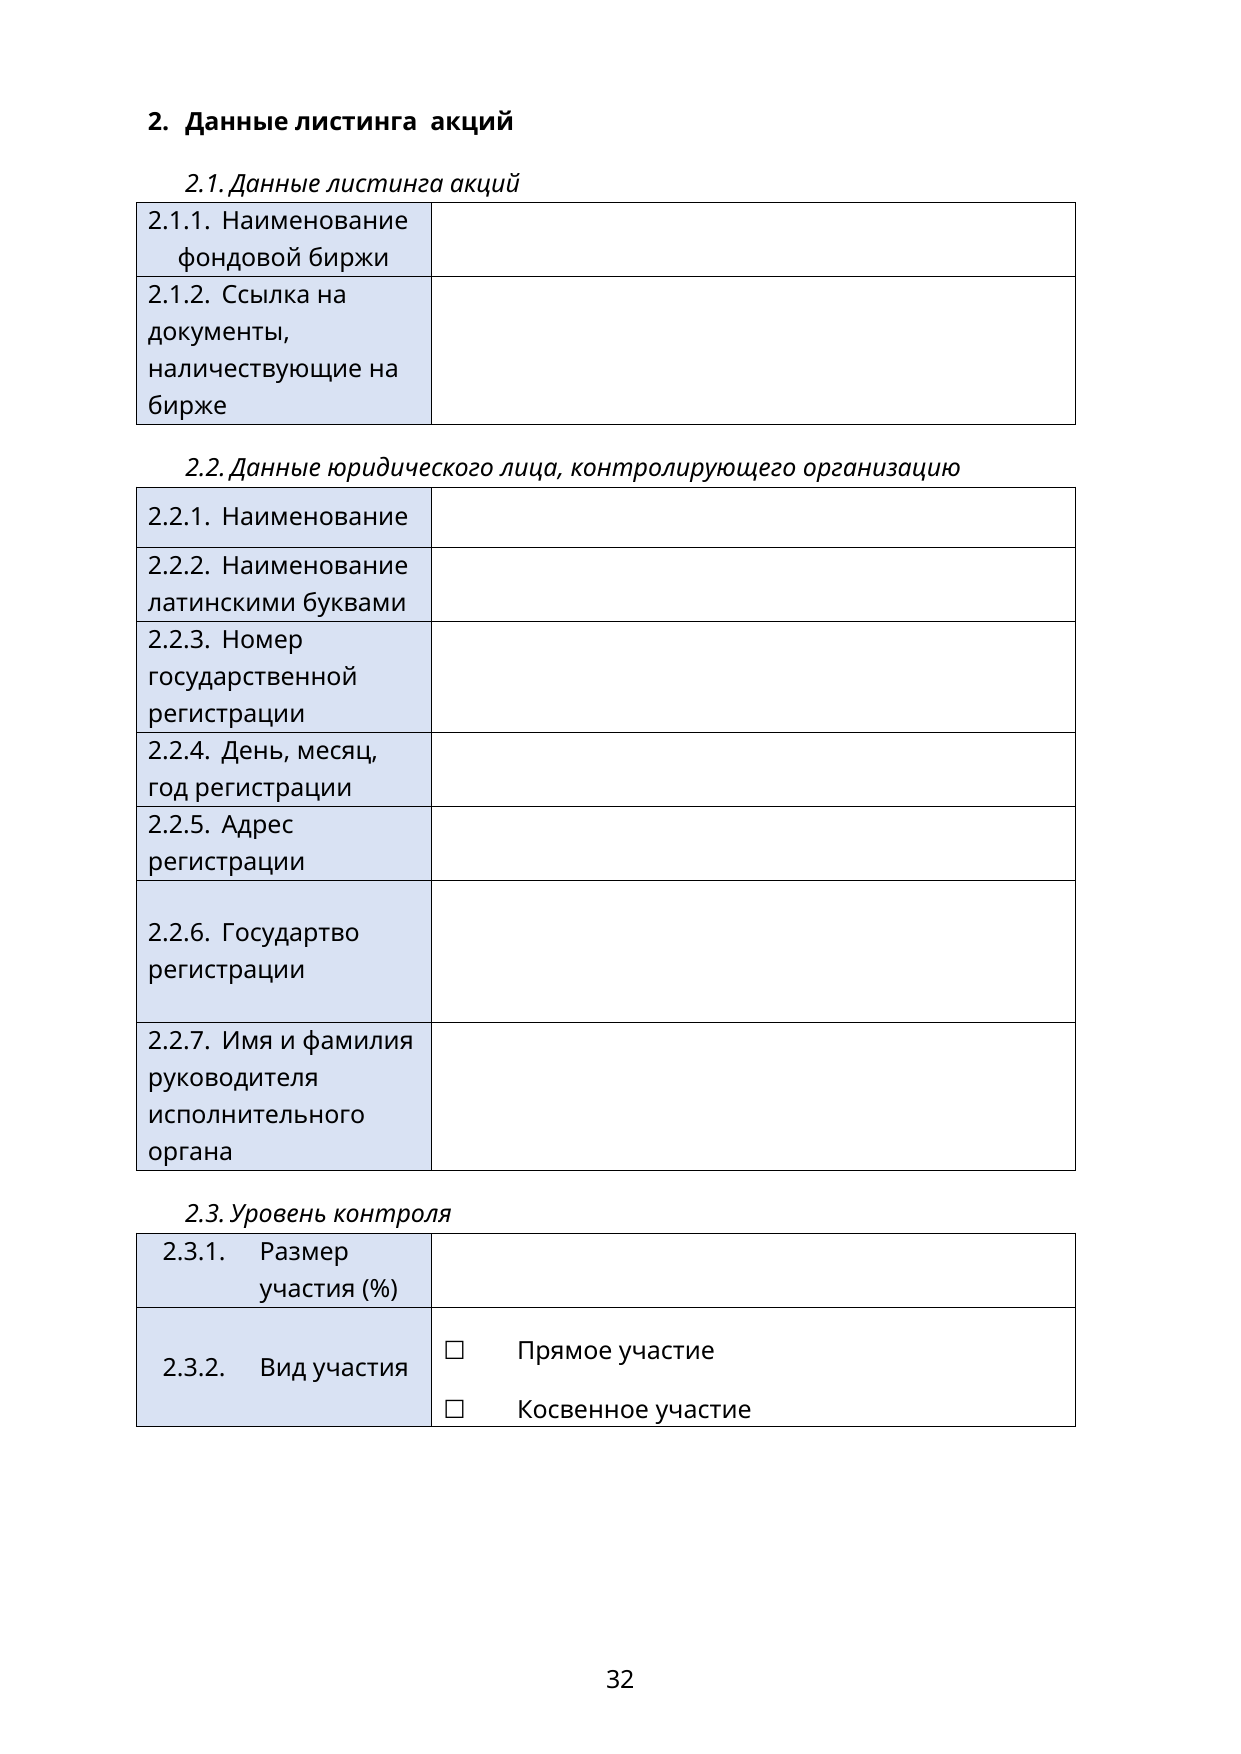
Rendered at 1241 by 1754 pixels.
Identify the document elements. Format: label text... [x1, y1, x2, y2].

list Уровень контроля [185, 1196, 1092, 1230]
table_cell Государтво регистрации [137, 881, 431, 1022]
table_cell [432, 1023, 1075, 1170]
table_cell Вид участия [137, 1308, 431, 1426]
table_cell [432, 881, 1075, 1022]
table_header Наименование фондовой биржи [137, 203, 431, 276]
table_cell Адрес регистрации [137, 807, 431, 880]
table_header [432, 203, 1075, 276]
list Данные юридического лица, контролирующего организацию [185, 450, 1092, 484]
list Данные листинга акций [148, 103, 1092, 137]
table_cell Ссылка на документы, наличествующие на бирже [137, 277, 431, 424]
list Данные листинга акций [185, 165, 1092, 199]
table_header Наименование [137, 488, 431, 547]
table_cell [432, 733, 1075, 806]
table_cell [432, 548, 1075, 621]
table_header Размер участия (%) [137, 1234, 431, 1307]
table_cell Наименование латинскими буквами [137, 548, 431, 621]
table_header [432, 488, 1075, 547]
table_cell Имя и фамилия руководителя исполнительного органа [137, 1023, 431, 1170]
table_cell [432, 277, 1075, 424]
table_cell [432, 807, 1075, 880]
table_cell Прямое участие Косвенное участие [432, 1308, 1075, 1426]
table_cell Номер государственной регистрации [137, 622, 431, 732]
table_header [432, 1234, 1075, 1307]
table_cell День, месяц, год регистрации [137, 733, 431, 806]
table_cell [432, 622, 1075, 732]
